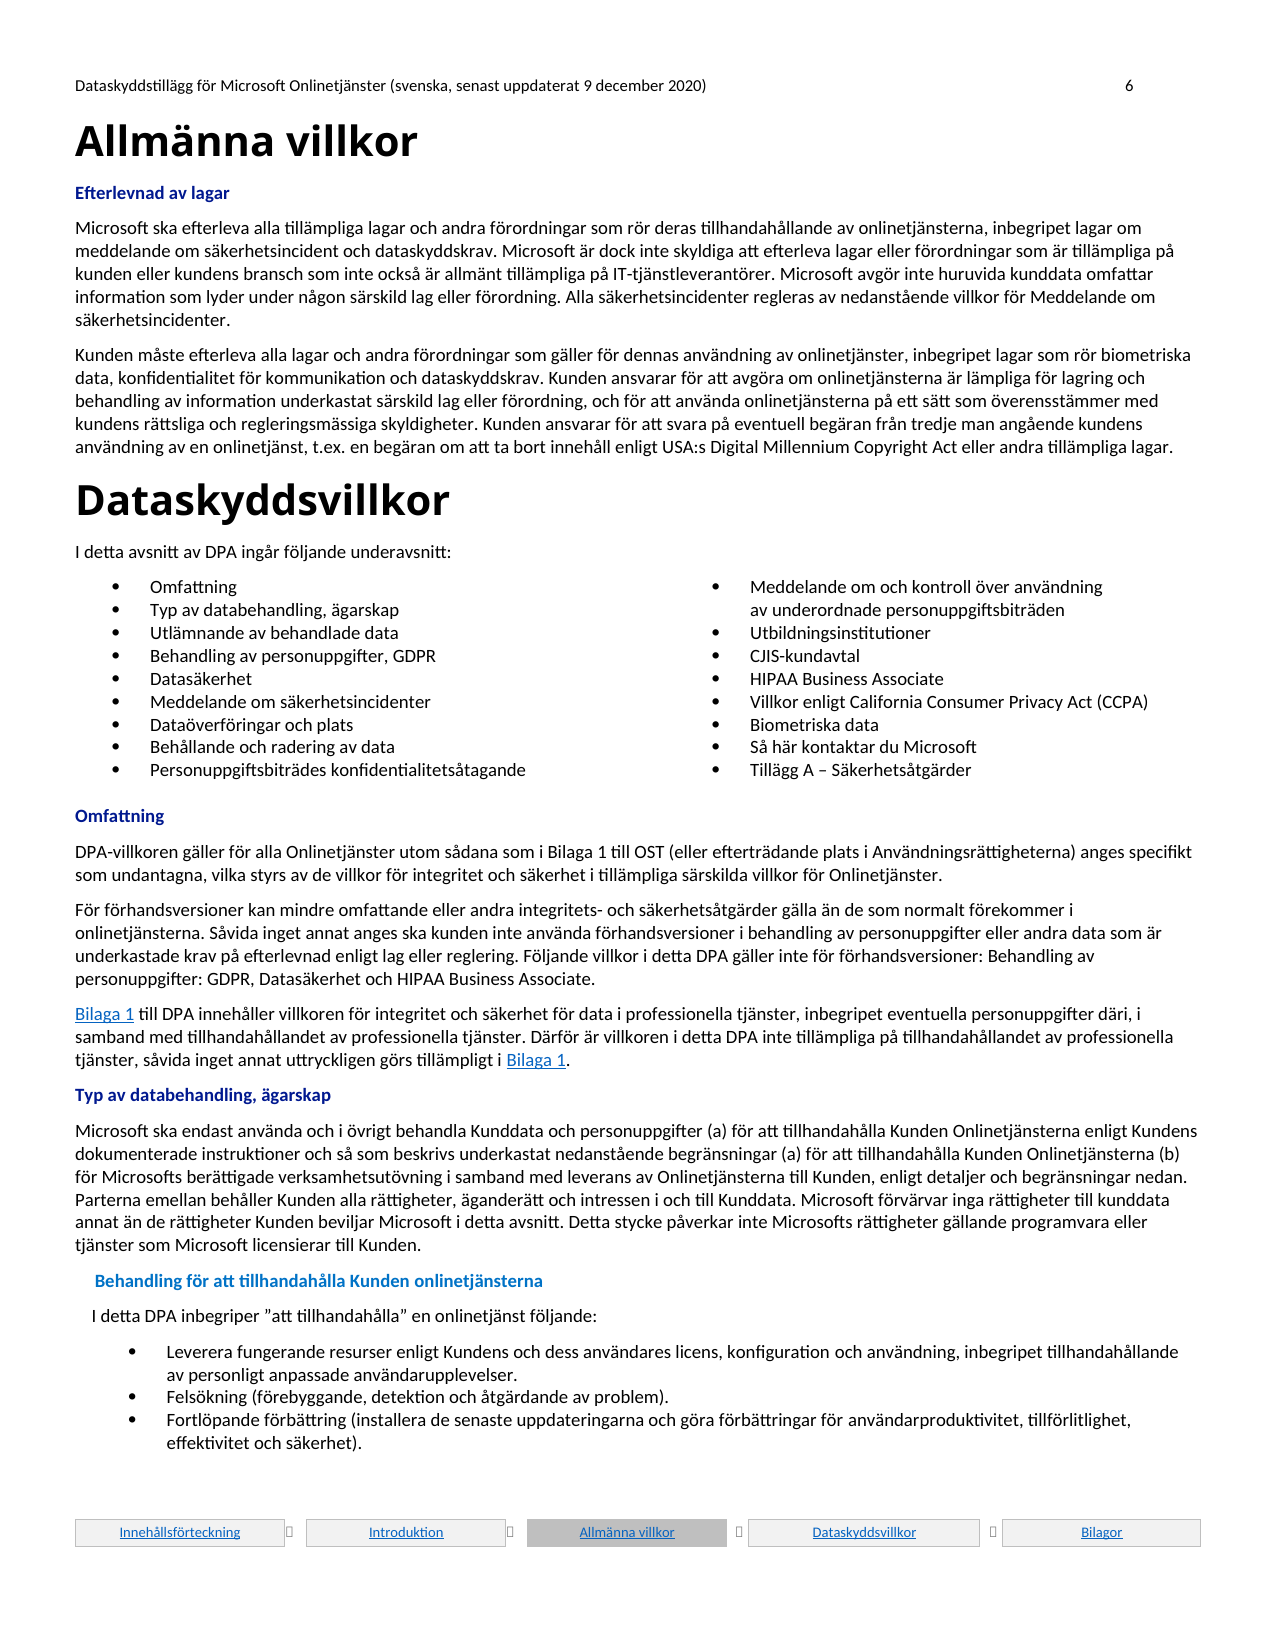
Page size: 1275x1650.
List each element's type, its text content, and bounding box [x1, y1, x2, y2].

subtitle Dataskyddsvillkor [75, 471, 1200, 527]
list Bilaga 1 till DPA innehåller villkoren för integritet och säkerhet för data i professionella tjänster, inbegripet eventuella personuppgifter däri, i samband med tillhandahållandet av professionella tjänster. Därför är villkoren i detta DPA inte tillämpliga på tillhandahållandet av professionella tjänster, såvida inget annat uttryckligen görs tillämpligt i Bilaga 1. [75, 1002, 1200, 1071]
list Leverera fungerande resurser enligt Kundens och dess användares licens, konfiguration och användning, inbegripet tillhandahållande av personligt anpassade användarupplevelser. [129, 1340, 1200, 1386]
list Behandling av personuppgifter, GDPR [112, 644, 600, 667]
subtitle Omfattning [75, 804, 1200, 827]
list Microsoft ska endast använda och i övrigt behandla Kunddata och personuppgifter (a) för att tillhandahålla Kunden Onlinetjänsterna enligt Kundens dokumenterade instruktioner och så som beskrivs underkastat nedanstående begränsningar (a) för att tillhandahålla Kunden Onlinetjänsterna (b) för Microsofts berättigade verksamhetsutövning i samband med leverans av Onlinetjänsterna till Kunden, enligt detaljer och begränsningar nedan. Parterna emellan behåller Kunden alla rättigheter, äganderätt och intressen i och till Kunddata. Microsoft förvärvar inga rättigheter till kunddata annat än de rättigheter Kunden beviljar Microsoft i detta avsnitt. Detta stycke påverkar inte Microsofts rättigheter gällande programvara eller tjänster som Microsoft licensierar till Kunden. [75, 1119, 1200, 1257]
list Biometriska data [712, 713, 1200, 736]
list Kunden måste efterleva alla lagar och andra förordningar som gäller för dennas användning av onlinetjänster, inbegripet lagar som rör biometriska data, konfidentialitet för kommunikation och dataskyddskrav. Kunden ansvarar för att avgöra om onlinetjänsterna är lämpliga för lagring och behandling av information underkastat särskild lag eller förordning, och för att använda onlinetjänsterna på ett sätt som överensstämmer med kundens rättsliga och regleringsmässiga skyldigheter. Kunden ansvarar för att svara på eventuell begäran från tredje man angående kundens användning av en onlinetjänst, t.ex. en begäran om att ta bort innehåll enligt USA:s Digital Millennium Copyright Act eller andra tillämpliga lagar. [75, 343, 1200, 458]
list Fortlöpande förbättring (installera de senaste uppdateringarna och göra förbättringar för användarproduktivitet, tillförlitlighet, effektivitet och säkerhet). [129, 1409, 1200, 1454]
list Så här kontaktar du Microsoft [712, 736, 1200, 759]
list Behållande och radering av data [112, 736, 600, 759]
list Meddelande om säkerhetsincidenter [112, 690, 600, 713]
subtitle Typ av databehandling, ägarskap [75, 1084, 1200, 1107]
list Villkor enligt California Consumer Privacy Act (CCPA) [712, 690, 1200, 713]
list Personuppgiftsbiträdes konfidentialitetsåtagande [112, 759, 600, 782]
list I detta DPA inbegriper ”att tillhandahålla” en onlinetjänst följande: [91, 1304, 1200, 1327]
list Behandling för att tillhandahålla Kunden onlinetjänsterna [94, 1269, 1200, 1292]
subtitle Allmänna villkor [75, 112, 1200, 168]
subtitle Efterlevnad av lagar [75, 181, 1200, 204]
list Microsoft ska efterleva alla tillämpliga lagar och andra förordningar som rör deras tillhandahållande av onlinetjänsterna, inbegripet lagar om meddelande om säkerhetsincident och dataskyddskrav. Microsoft är dock inte skyldiga att efterleva lagar eller förordningar som är tillämpliga på kunden eller kundens bransch som inte också är allmänt tillämpliga på IT-tjänstleverantörer. Microsoft avgör inte huruvida kunddata omfattar information som lyder under någon särskild lag eller förordning. Alla säkerhetsincidenter regleras av nedanstående villkor för Meddelande om säkerhetsincidenter. [75, 216, 1200, 331]
list För förhandsversioner kan mindre omfattande eller andra integritets- och säkerhetsåtgärder gälla än de som normalt förekommer i onlinetjänsterna. Såvida inget annat anges ska kunden inte använda förhandsversioner i behandling av personuppgifter eller andra data som är underkastade krav på efterlevnad enligt lag eller reglering. Följande villkor i detta DPA gäller inte för förhandsversioner: Behandling av personuppgifter: GDPR, Datasäkerhet och HIPAA Business Associate. [75, 898, 1200, 990]
list Felsökning (förebyggande, detektion och åtgärdande av problem). [129, 1386, 1200, 1409]
list Datasäkerhet [112, 667, 600, 690]
list Dataöverföringar och plats [112, 713, 600, 736]
list HIPAA Business Associate [712, 667, 1200, 690]
list Omfattning [112, 575, 600, 598]
list I detta avsnitt av DPA ingår följande underavsnitt: [75, 540, 1200, 563]
list Tillägg A – Säkerhetsåtgärder [712, 759, 1200, 782]
list Utlämnande av behandlade data [112, 621, 600, 644]
list Meddelande om och kontroll över användning av underordnade personuppgiftsbiträden [712, 575, 1200, 621]
list CJIS-kundavtal [712, 644, 1200, 667]
list Typ av databehandling, ägarskap [112, 598, 600, 621]
list DPA-villkoren gäller för alla Onlinetjänster utom sådana som i Bilaga 1 till OST (eller efterträdande plats i Användningsrättigheterna) anges specifikt som undantagna, vilka styrs av de villkor för integritet och säkerhet i tillämpliga särskilda villkor för Onlinetjänster. [75, 840, 1200, 886]
list Utbildningsinstitutioner [712, 621, 1200, 644]
